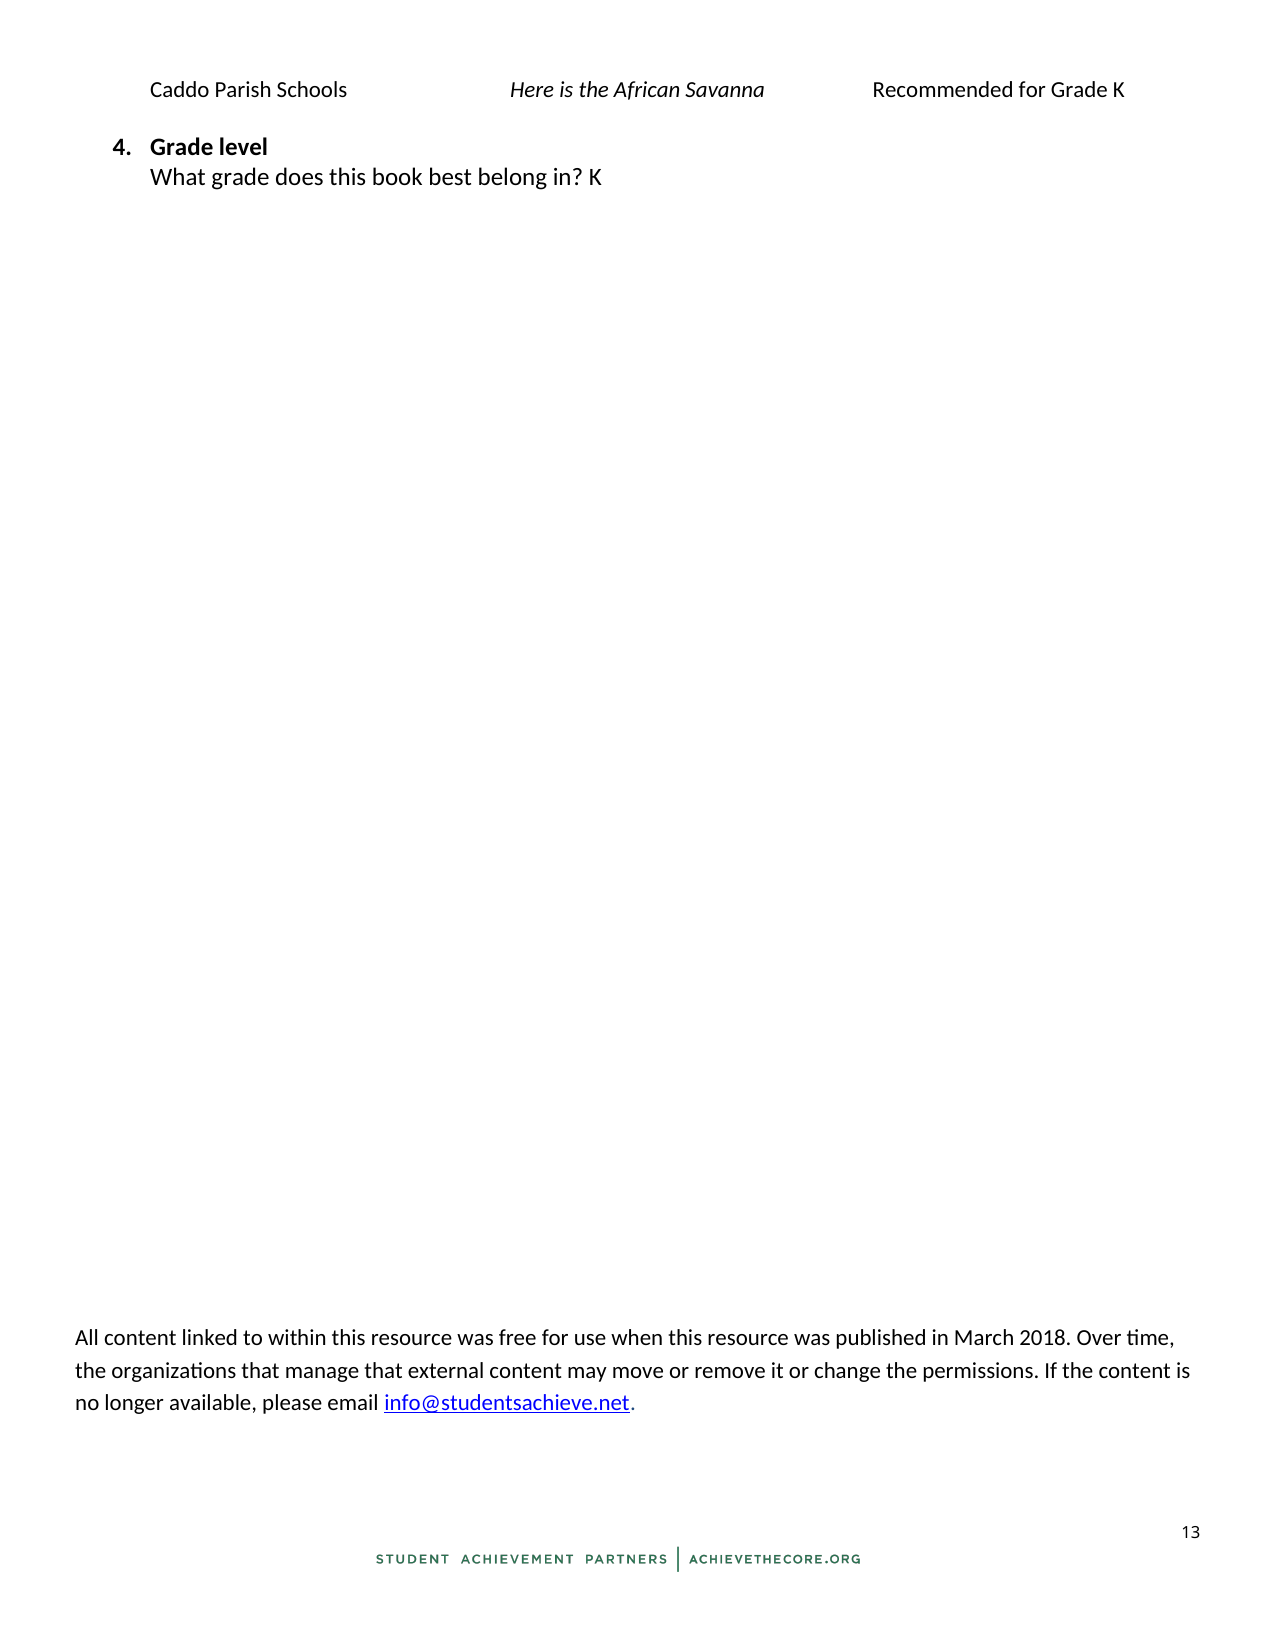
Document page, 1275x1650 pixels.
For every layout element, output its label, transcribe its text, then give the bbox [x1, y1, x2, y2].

text All content linked to within this resource was free for use when this resource was published in March 2018. Over time, the organizations that manage that external content may move or remove it or change the permissions. If the content is no longer available, please email info@studentsachieve.net. [75, 1323, 1200, 1416]
list Grade level [112, 131, 1200, 162]
list What grade does this book best belong in? K [150, 162, 1200, 192]
picture [365, 1543, 873, 1575]
